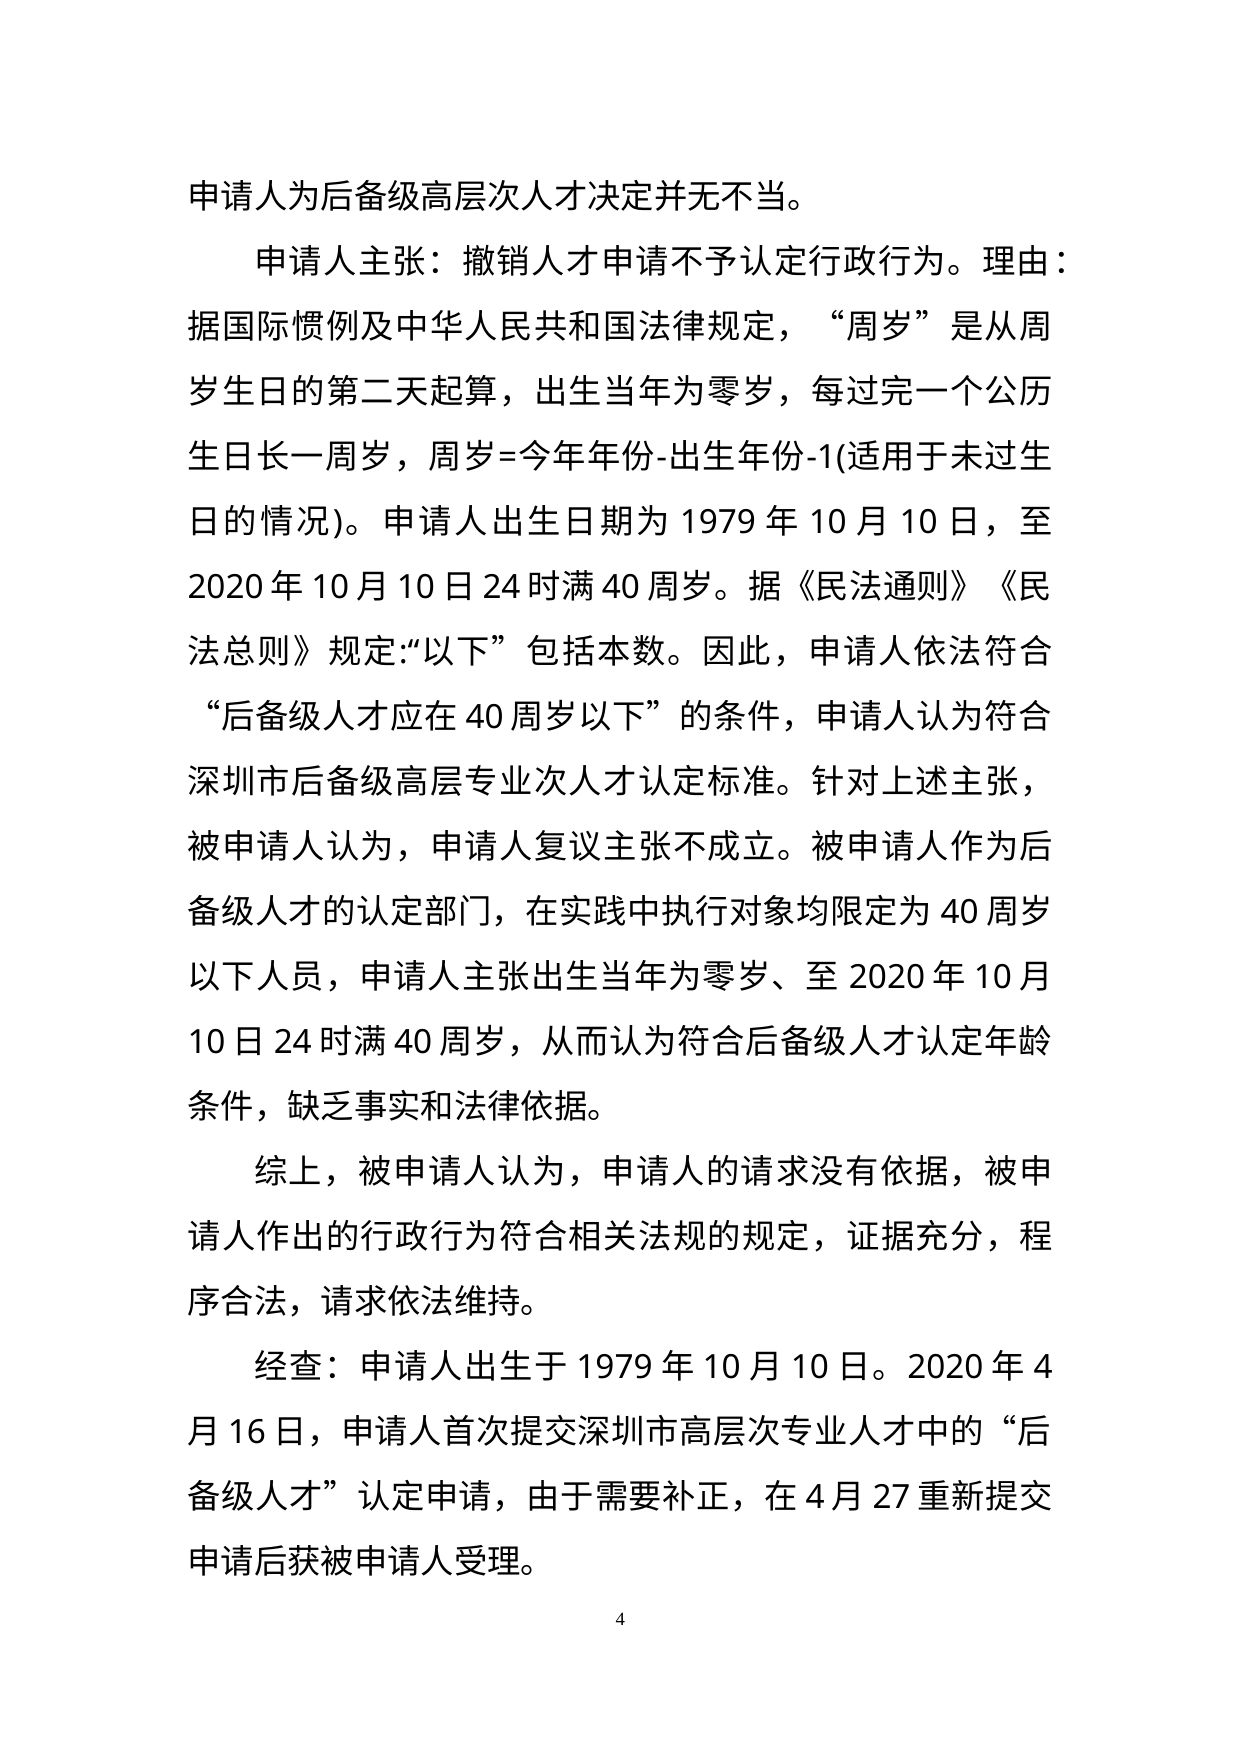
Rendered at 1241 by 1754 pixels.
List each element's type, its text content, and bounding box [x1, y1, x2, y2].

text 申请人主张：撤销人才申请不予认定行政行为。理由：据国际惯例及中华人民共和国法律规定，“周岁”是从周岁生日的第二天起算，出生当年为零岁，每过完一个公历生日长一周岁，周岁=今年年份-出生年份-1(适用于未过生日的情况)。申请人出生日期为1979年10月10日，至2020年10月10日24时满40周岁。据《民法通则》《民法总则》规定:“以下”包括本数。因此，申请人依法符合“后备级人才应在40周岁以下”的条件，申请人认为符合深圳市后备级高层专业次人才认定标准。针对上述主张，被申请人认为，申请人复议主张不成立。被申请人作为后备级人才的认定部门，在实践中执行对象均限定为40周岁以下人员，申请人主张出生当年为零岁、至2020年10月10日24时满40周岁，从而认为符合后备级人才认定年龄条件，缺乏事实和法律依据。 [187, 227, 1053, 1137]
text 经查：申请人出生于1979年10月10日。2020年4月16日，申请人首次提交深圳市高层次专业人才中的“后备级人才”认定申请，由于需要补正，在4月27重新提交申请后获被申请人受理。 [187, 1332, 1053, 1592]
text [187, 162, 1053, 227]
text 综上，被申请人认为，申请人的请求没有依据，被申请人作出的行政行为符合相关法规的规定，证据充分，程序合法，请求依法维持。 [187, 1137, 1053, 1332]
